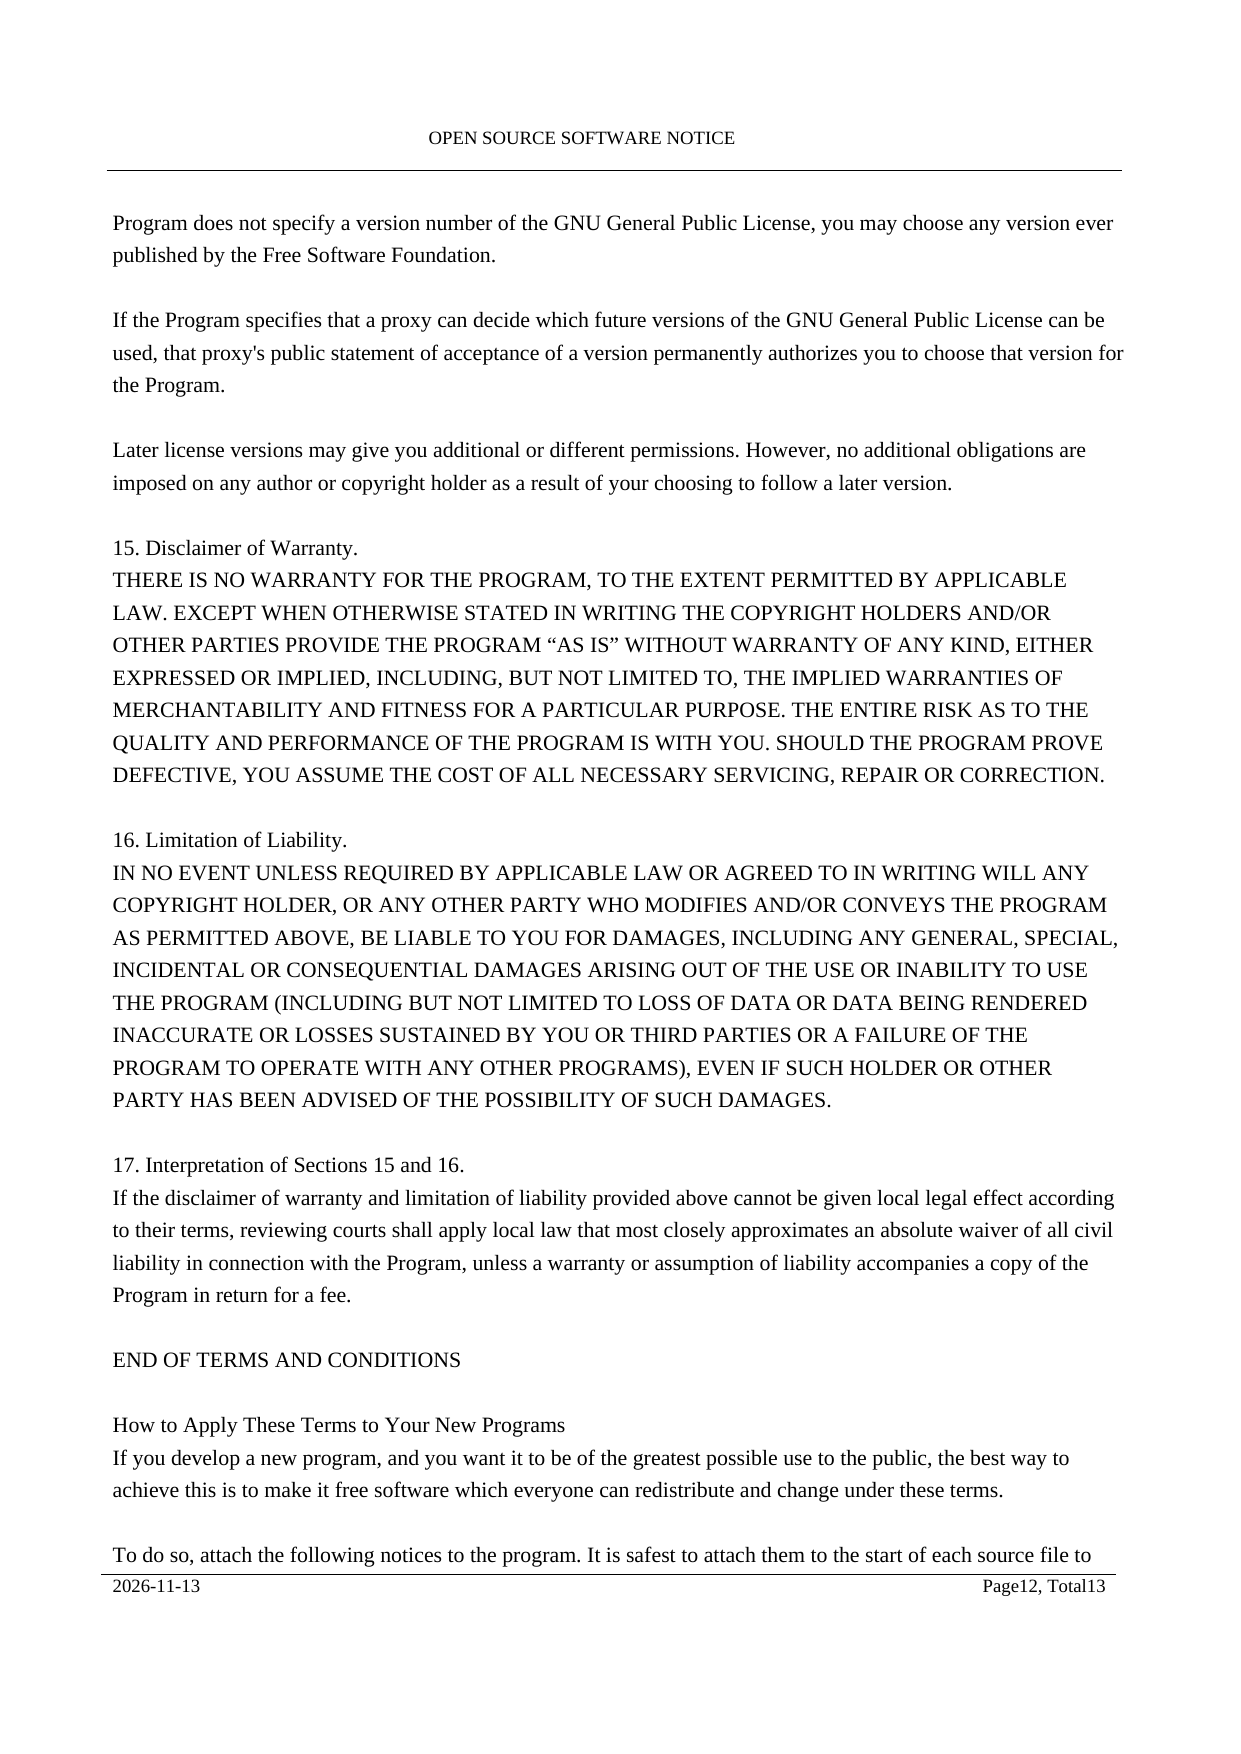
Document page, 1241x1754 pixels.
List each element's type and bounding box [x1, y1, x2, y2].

text [112, 206, 1128, 1571]
